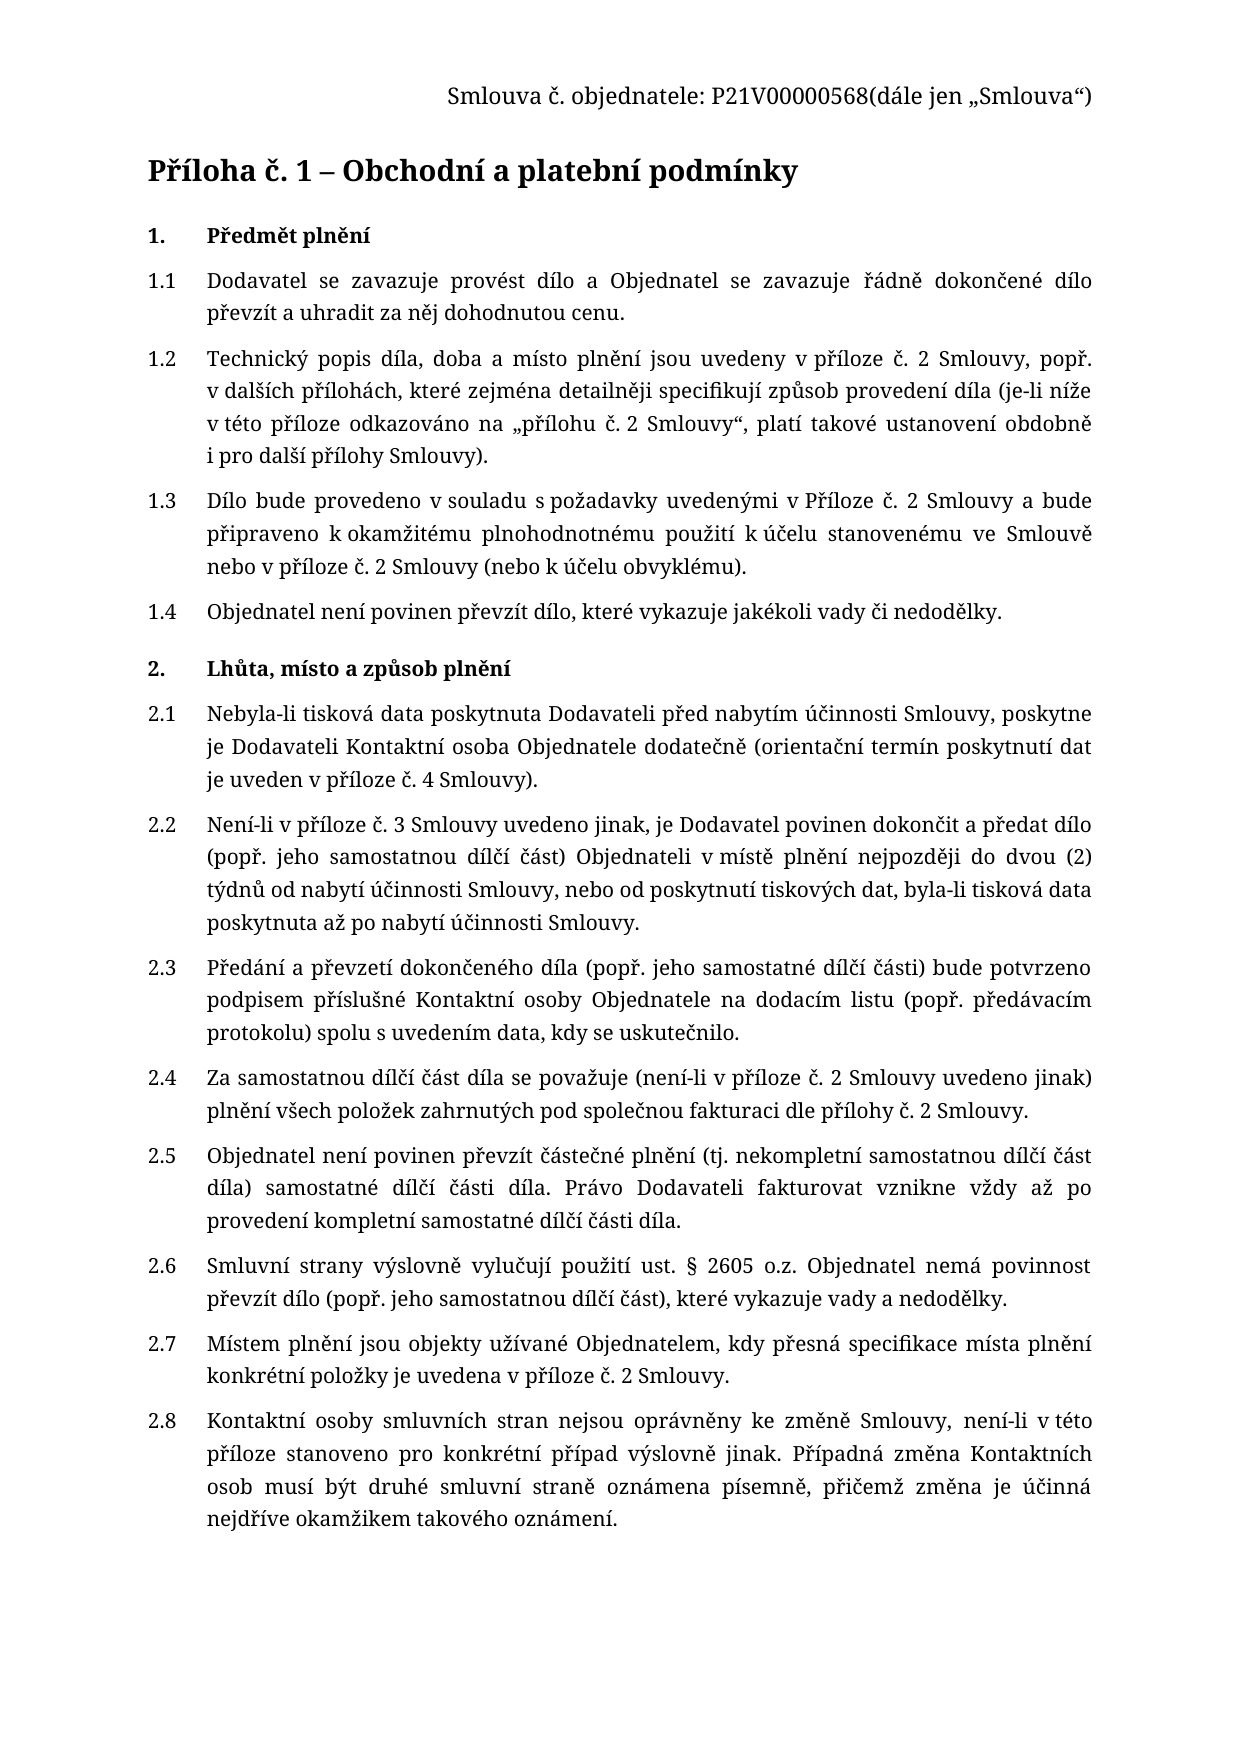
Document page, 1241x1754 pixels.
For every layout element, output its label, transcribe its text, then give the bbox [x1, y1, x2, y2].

list Předání a převzetí dokončeného díla (popř. jeho samostatné dílčí části) bude potvrzeno podpisem příslušné Kontaktní osoby Objednatele na dodacím listu (popř. předávacím protokolu) spolu s uvedením data, kdy se uskutečnilo. [148, 953, 1093, 1046]
list Objednatel není povinen převzít dílo, které vykazuje jakékoli vady či nedodělky. [148, 597, 1093, 625]
list Dílo bude provedeno v souladu s požadavky uvedenými v Příloze č. 2 Smlouvy a bude připraveno k okamžitému plnohodnotnému použití k účelu stanovenému ve Smlouvě nebo v příloze č. 2 Smlouvy (nebo k účelu obvyklému). [148, 487, 1093, 580]
list Kontaktní osoby smluvních stran nejsou oprávněny ke změně Smlouvy, není-li v této příloze stanoveno pro konkrétní případ výslovně jinak. Případná změna Kontaktních osob musí být druhé smluvní straně oznámena písemně, přičemž změna je účinná nejdříve okamžikem takového oznámení. [148, 1407, 1093, 1533]
list Objednatel není povinen převzít částečné plnění (tj. nekompletní samostatnou dílčí část díla) samostatné dílčí části díla. Právo Dodavateli fakturovat vznikne vždy až po provedení kompletní samostatné dílčí části díla. [148, 1141, 1093, 1234]
list Dodavatel se zavazuje provést dílo a Objednatel se zavazuje řádně dokončené dílo převzít a uhradit za něj dohodnutou cenu. [148, 266, 1093, 327]
list Smluvní strany výslovně vylučují použití ust. § 2605 o.z. Objednatel nemá povinnost převzít dílo (popř. jeho samostatnou dílčí část), které vykazuje vady a nedodělky. [148, 1251, 1093, 1312]
list Předmět plnění [148, 221, 1093, 249]
list Lhůta, místo a způsob plnění [148, 654, 1093, 683]
list Místem plnění jsou objekty užívané Objednatelem, kdy přesná specifikace místa plnění konkrétní položky je uvedena v příloze č. 2 Smlouvy. [148, 1329, 1093, 1390]
text Příloha č. 1 – Obchodní a platební podmínky [148, 150, 1093, 190]
list Technický popis díla, doba a místo plnění jsou uvedeny v příloze č. 2 Smlouvy, popř. v dalších přílohách, které zejména detailněji specifikují způsob provedení díla (je-li níže v této příloze odkazováno na „přílohu č. 2 Smlouvy“, platí takové ustanovení obdobně i pro další přílohy Smlouvy). [148, 344, 1093, 470]
list Za samostatnou dílčí část díla se považuje (není-li v příloze č. 2 Smlouvy uvedeno jinak) plnění všech položek zahrnutých pod společnou fakturaci dle přílohy č. 2 Smlouvy. [148, 1063, 1093, 1124]
list Nebyla-li tisková data poskytnuta Dodavateli před nabytím účinnosti Smlouvy, poskytne je Dodavateli Kontaktní osoba Objednatele dodatečně (orientační termín poskytnutí dat je uveden v příloze č. 4 Smlouvy). [148, 699, 1093, 793]
list Není-li v příloze č. 3 Smlouvy uvedeno jinak, je Dodavatel povinen dokončit a předat dílo (popř. jeho samostatnou dílčí část) Objednateli v místě plnění nejpozději do dvou (2) týdnů od nabytí účinnosti Smlouvy, nebo od poskytnutí tiskových dat, byla-li tisková data poskytnuta až po nabytí účinnosti Smlouvy. [148, 810, 1093, 936]
